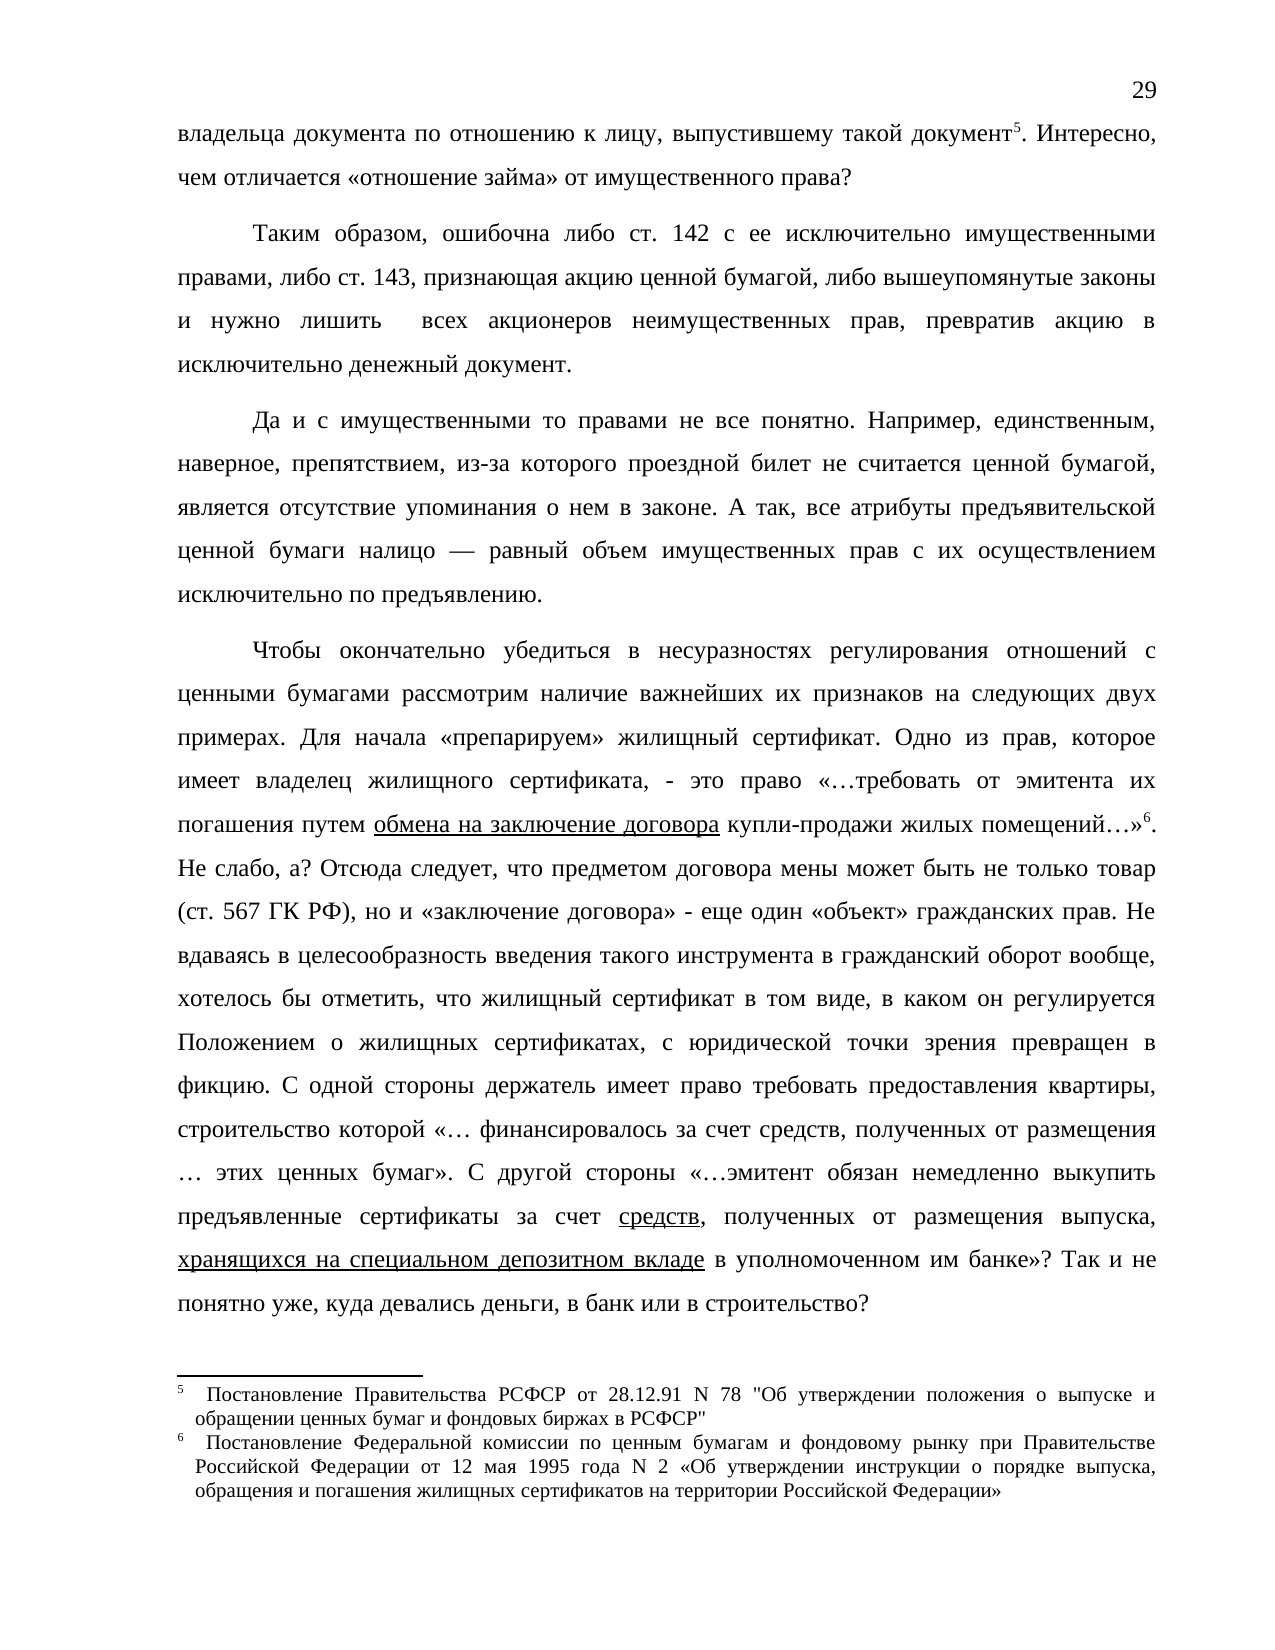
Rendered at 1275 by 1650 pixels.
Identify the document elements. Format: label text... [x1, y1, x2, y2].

text Таким образом, ошибочна либо ст. 142 с ее исключительно имущественными правами, либо ст. 143, признающая акцию ценной бумагой, либо вышеупомянутые законы и нужно лишить всех акционеров неимущественных прав, превратив акцию в исключительно денежный документ. [177, 218, 1157, 378]
text Чтобы окончательно убедиться в несуразностях регулирования отношений с ценными бумагами рассмотрим наличие важнейших их признаков на следующих двух примерах. Для начала «препарируем» жилищный сертификат. Одно из прав, которое имеет владелец жилищного сертификата, - это право «…требовать от эмитента их погашения путем обмена на заключение договора купли-продажи жилых помещений…». Не слабо, а? Отсюда следует, что предметом договора мены может быть не только товар (ст. 567 ГК РФ), но и «заключение договора» - еще один «объект» гражданских прав. Не вдаваясь в целесообразность введения такого инструмента в гражданский оборот вообще, хотелось бы отметить, что жилищный сертификат в том виде, в каком он регулируется Положением о жилищных сертификатах, с юридической точки зрения превращен в фикцию. С одной стороны держатель имеет право требовать предоставления квартиры, строительство которой «… финансировалось за счет средств, полученных от размещения … этих ценных бумаг». С другой стороны «…эмитент обязан немедленно выкупить предъявленные сертификаты за счет средств, полученных от размещения выпуска, хранящихся на специальном депозитном вкладе в уполномоченном им банке»? Так и не понятно уже, куда девались деньги, в банк или в строительство? [177, 635, 1157, 1317]
text Да и с имущественными то правами не все понятно. Например, единственным, наверное, препятствием, из-за которого проездной билет не считается ценной бумагой, является отсутствие упоминания о нем в законе. А так, все атрибуты предъявительской ценной бумаги налицо — равный объем имущественных прав с их осуществлением исключительно по предъявлению. [177, 404, 1157, 608]
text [177, 118, 1157, 191]
